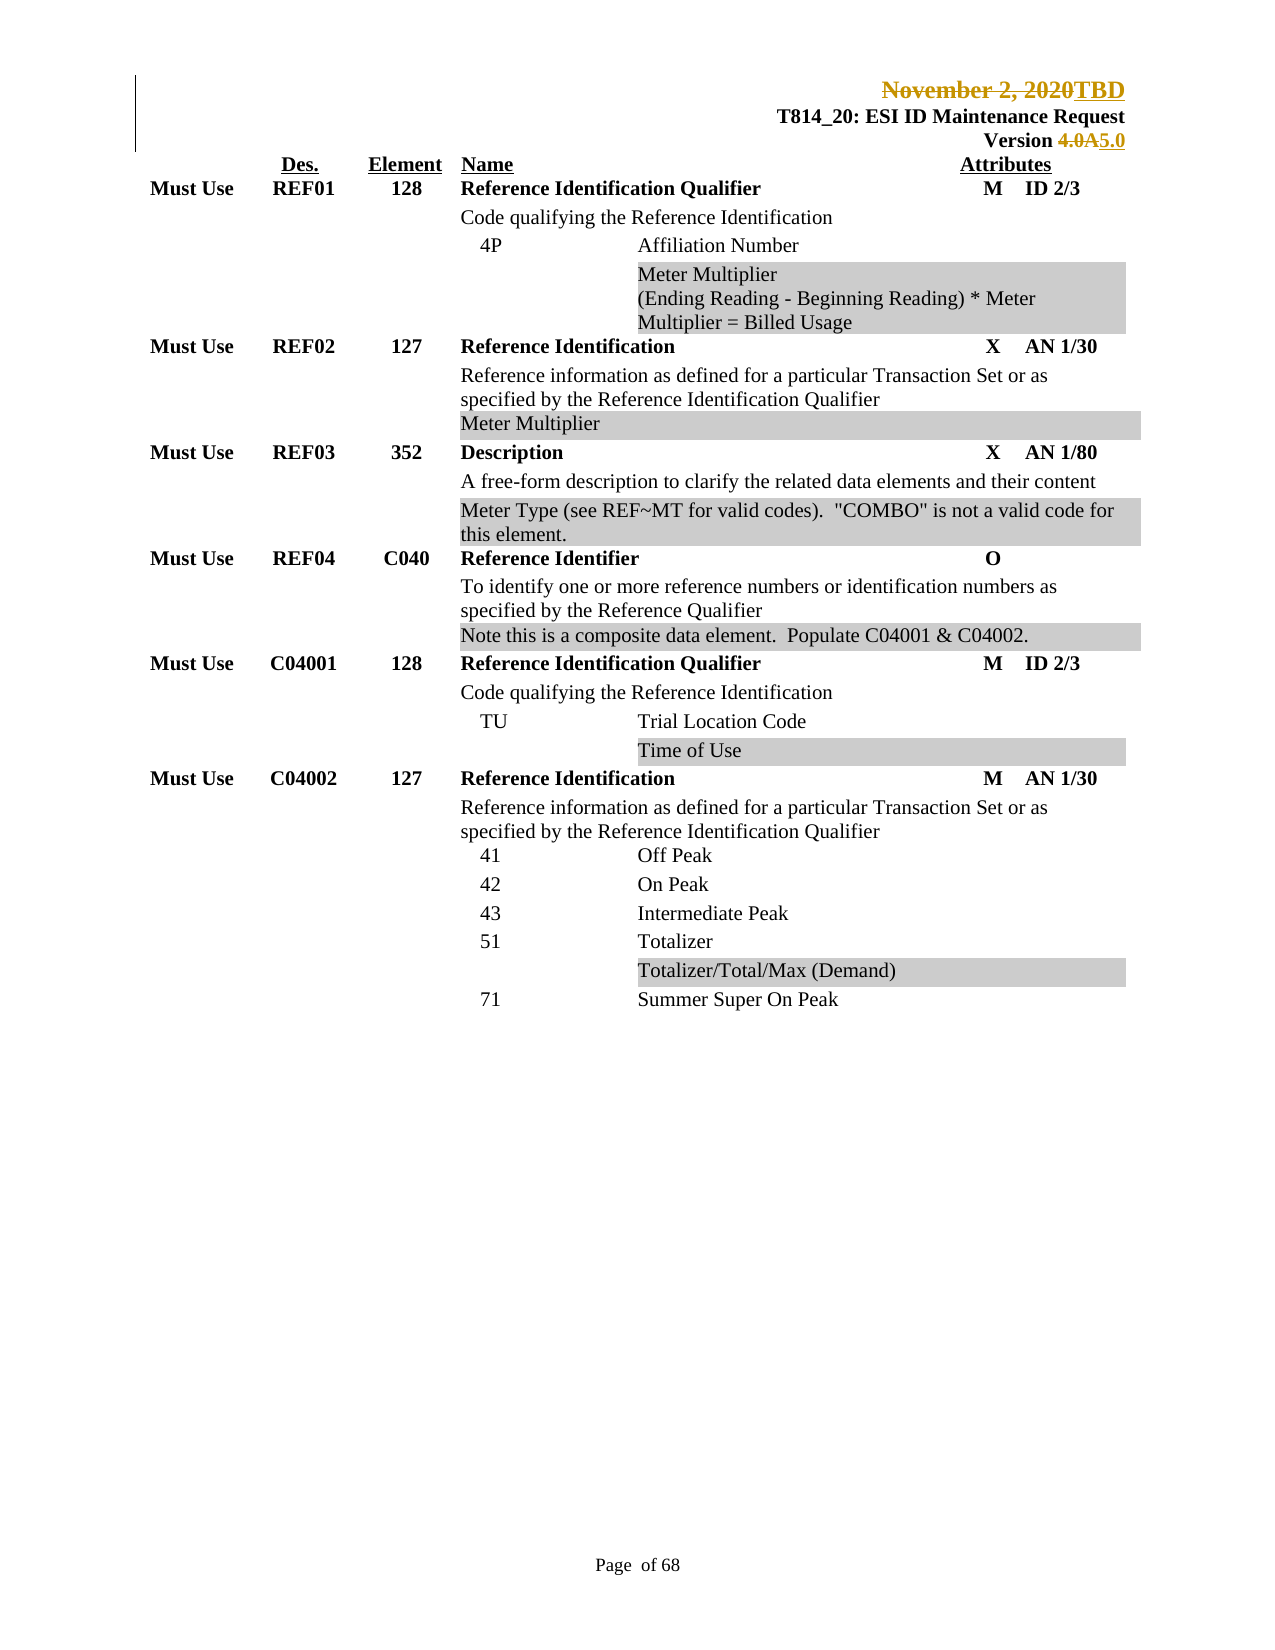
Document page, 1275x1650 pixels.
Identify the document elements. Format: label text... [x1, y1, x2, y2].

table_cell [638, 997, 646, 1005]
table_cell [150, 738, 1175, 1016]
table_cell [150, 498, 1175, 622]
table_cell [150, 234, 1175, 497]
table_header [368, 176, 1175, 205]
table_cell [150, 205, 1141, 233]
text Des. Element Name Attributes [150, 152, 1125, 176]
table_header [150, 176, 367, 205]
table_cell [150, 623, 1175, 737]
